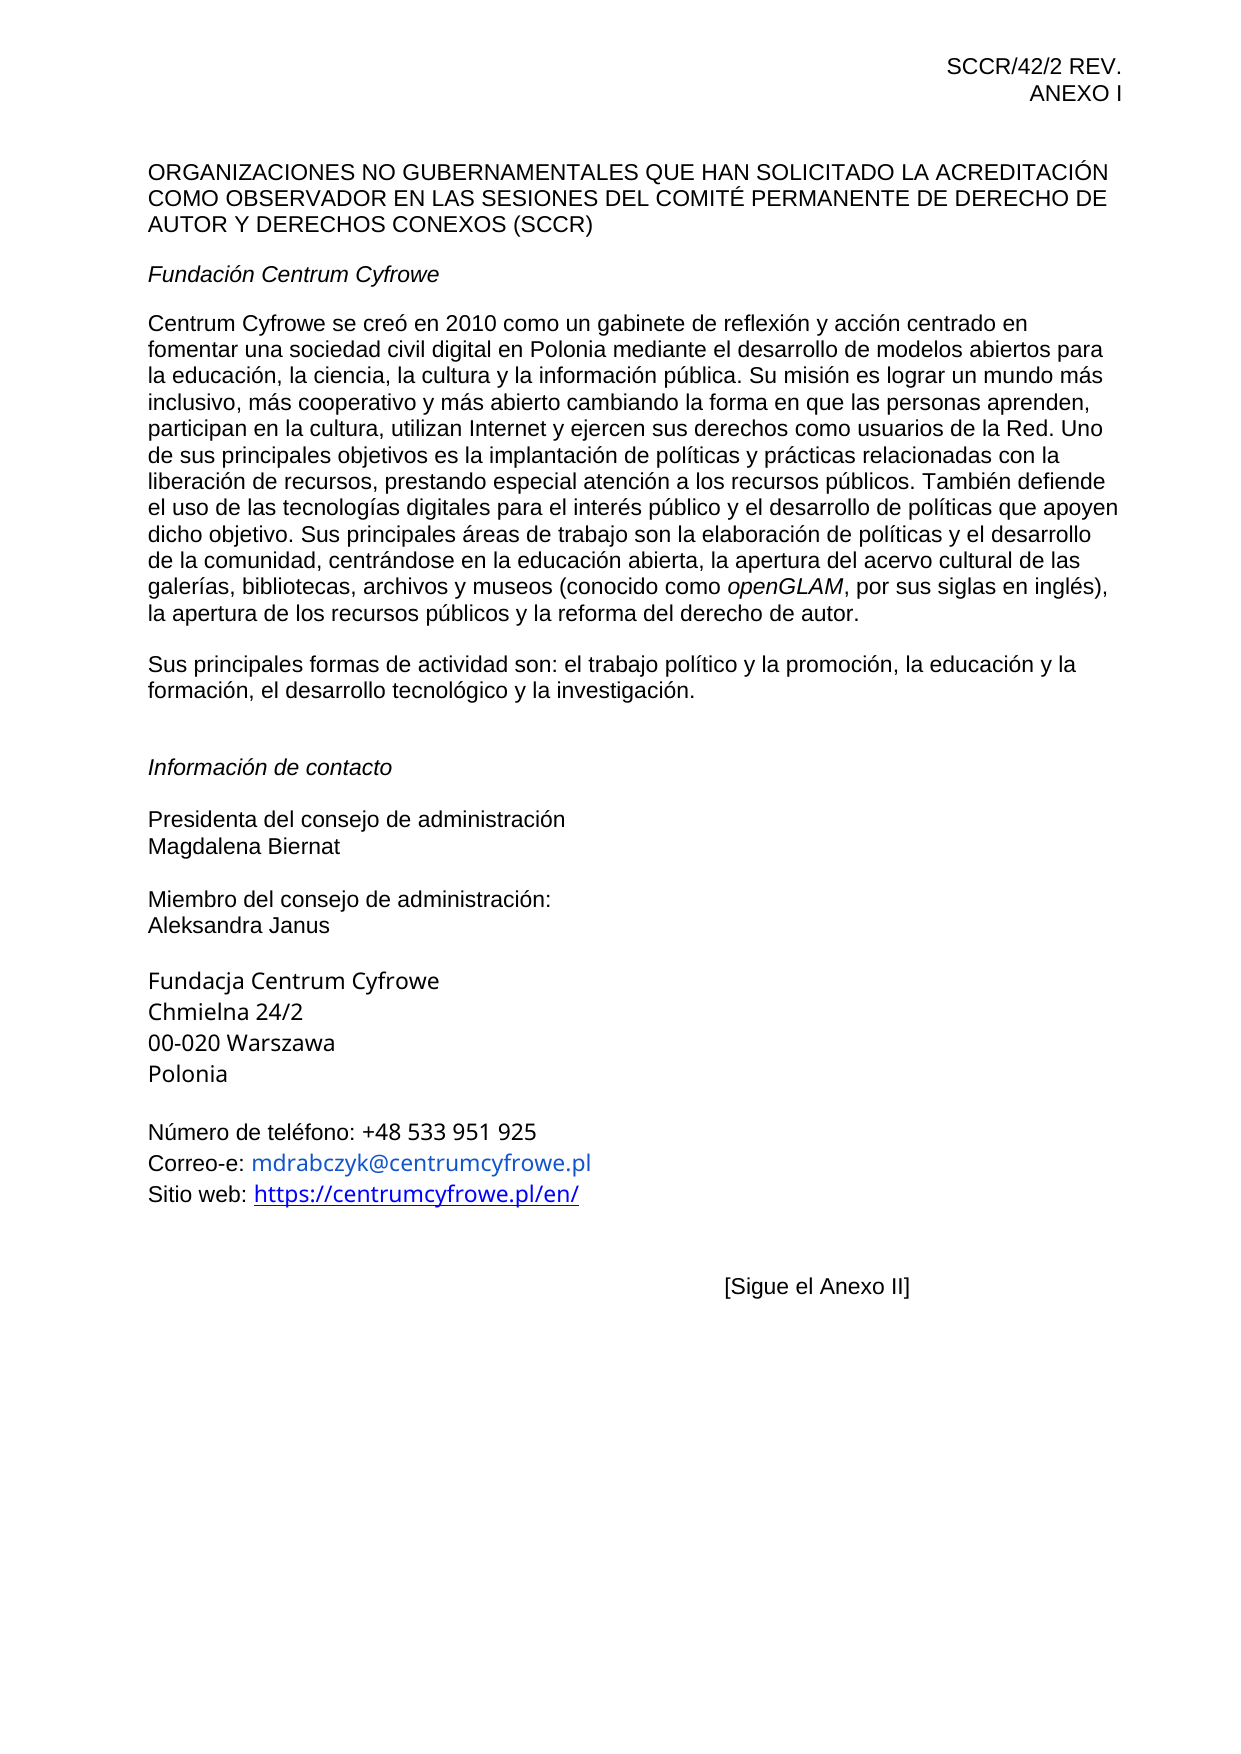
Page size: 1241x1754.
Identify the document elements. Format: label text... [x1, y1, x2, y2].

text Información de contacto [148, 754, 1122, 780]
text Polonia [148, 1058, 1122, 1089]
text Sitio web: https://centrumcyfrowe.pl/en/ [148, 1178, 1122, 1210]
text 00-020 Warszawa [148, 1027, 1122, 1058]
text Aleksandra Janus [148, 912, 1122, 938]
text Sus principales formas de actividad son: el trabajo político y la promoción, la educación y la formación, el desarrollo tecnológico y la investigación. [148, 651, 1122, 704]
text Chmielna 24/2 [148, 996, 1122, 1027]
text Correo-e: mdrabczyk@centrumcyfrowe.pl [148, 1147, 1122, 1178]
text Miembro del consejo de administración: [148, 886, 1122, 912]
subtitle Fundación Centrum Cyfrowe [148, 261, 1122, 287]
text Presidenta del consejo de administración [148, 806, 1122, 833]
subtitle ORGANIZACIONES NO GUBERNAMENTALES QUE HAN SOLICITADO LA ACREDITACIÓN COMO OBSERVADOR EN LAS SESIONES DEL COMITÉ PERMANENTE DE DERECHO DE AUTOR Y DERECHOS CONEXOS (SCCR) [148, 158, 1122, 238]
text Número de teléfono: +48 533 951 925 [148, 1116, 1122, 1147]
text Centrum Cyfrowe se creó en 2010 como un gabinete de reflexión y acción centrado en fomentar una sociedad civil digital en Polonia mediante el desarrollo de modelos abiertos para la educación, la ciencia, la cultura y la información pública. Su misión es lograr un mundo más inclusivo, más cooperativo y más abierto cambiando la forma en que las personas aprenden, participan en la cultura, utilizan Internet y ejercen sus derechos como usuarios de la Red. Uno de sus principales objetivos es la implantación de políticas y prácticas relacionadas con la liberación de recursos, prestando especial atención a los recursos públicos. También defiende el uso de las tecnologías digitales para el interés público y el desarrollo de políticas que apoyen dicho objetivo. Sus principales áreas de trabajo son la elaboración de políticas y el desarrollo de la comunidad, centrándose en la educación abierta, la apertura del acervo cultural de las galerías, bibliotecas, archivos y museos (conocido como openGLAM, por sus siglas en inglés), la apertura de los recursos públicos y la reforma del derecho de autor. [148, 310, 1122, 626]
text [Sigue el Anexo II] [724, 1272, 1122, 1299]
text Magdalena Biernat [148, 833, 1122, 859]
text Fundacja Centrum Cyfrowe [148, 964, 1122, 996]
